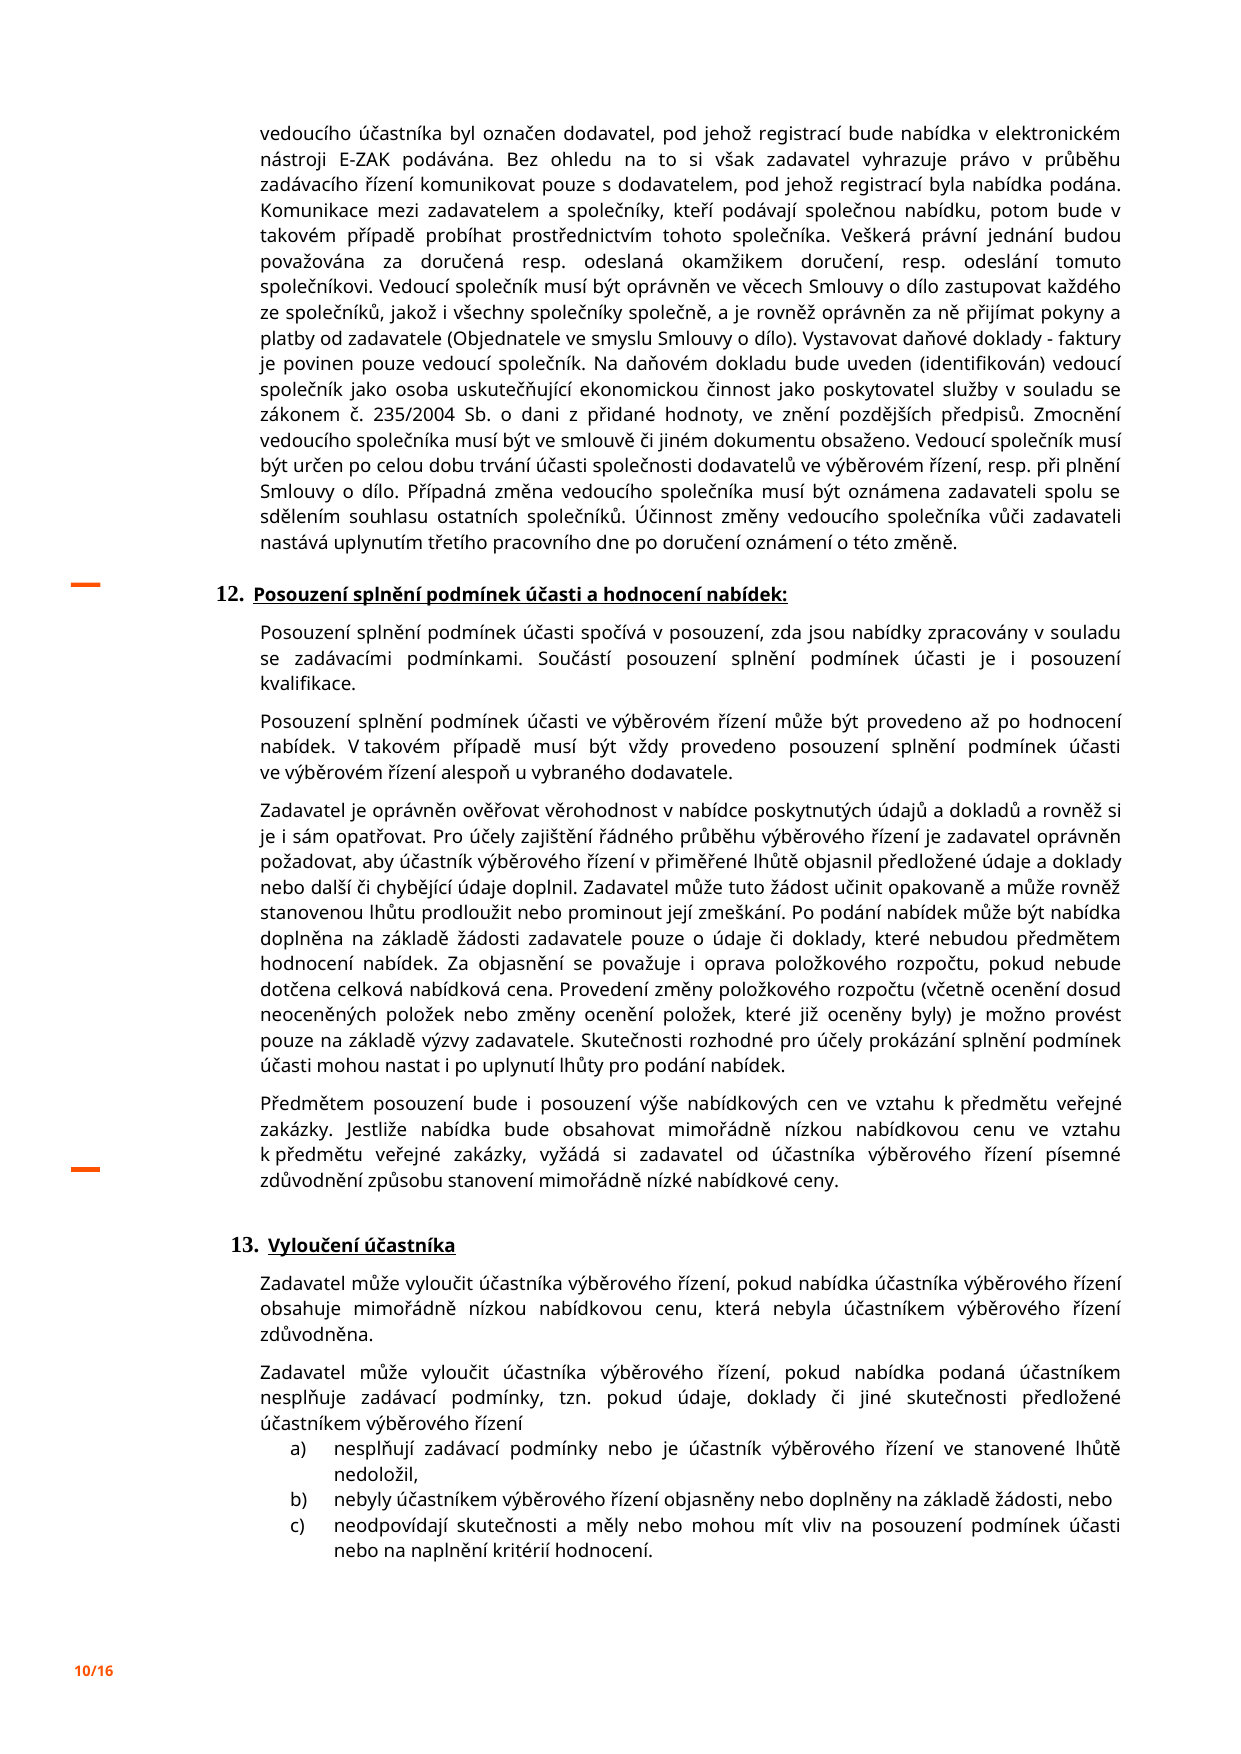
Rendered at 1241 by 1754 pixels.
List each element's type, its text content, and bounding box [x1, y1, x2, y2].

list nesplňují zadávací podmínky nebo je účastník výběrového řízení ve stanovené lhůtě nedoložil, [290, 1436, 1122, 1487]
list nebyly účastníkem výběrového řízení objasněny nebo doplněny na základě žádosti, nebo [290, 1487, 1122, 1512]
list Vyloučení účastníka [230, 1231, 1122, 1257]
list neodpovídají skutečnosti a měly nebo mohou mít vliv na posouzení podmínek účasti nebo na naplnění kritérií hodnocení. [290, 1512, 1122, 1563]
text Zadavatel je oprávněn ověřovat věrohodnost v nabídce poskytnutých údajů a dokladů a rovněž si je i sám opatřovat. Pro účely zajištění řádného průběhu výběrového řízení je zadavatel oprávněn požadovat, aby účastník výběrového řízení v přiměřené lhůtě objasnil předložené údaje a doklady nebo další či chybějící údaje doplnil. Zadavatel může tuto žádost učinit opakovaně a může rovněž stanovenou lhůtu prodloužit nebo prominout její zmeškání. Po podání nabídek může být nabídka doplněna na základě žádosti zadavatele pouze o údaje či doklady, které nebudou předmětem hodnocení nabídek. Za objasnění se považuje i oprava položkového rozpočtu, pokud nebude dotčena celková nabídková cena. Provedení změny položkového rozpočtu (včetně ocenění dosud neoceněných položek nebo změny ocenění položek, které již oceněny byly) je možno provést pouze na základě výzvy zadavatele. Skutečnosti rozhodné pro účely prokázání splnění podmínek účasti mohou nastat i po uplynutí lhůty pro podání nabídek. [260, 797, 1122, 1078]
text Zadavatel může vyloučit účastníka výběrového řízení, pokud nabídka podaná účastníkem nesplňuje zadávací podmínky, tzn. pokud údaje, doklady či jiné skutečnosti předložené účastníkem výběrového řízení [260, 1359, 1122, 1436]
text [260, 121, 1122, 554]
list Posouzení splnění podmínek účasti a hodnocení nabídek: [216, 580, 1122, 607]
text Zadavatel může vyloučit účastníka výběrového řízení, pokud nabídka účastníka výběrového řízení obsahuje mimořádně nízkou nabídkovou cenu, která nebyla účastníkem výběrového řízení zdůvodněna. [260, 1270, 1122, 1347]
text Posouzení splnění podmínek účasti ve výběrovém řízení může být provedeno až po hodnocení nabídek. V takovém případě musí být vždy provedeno posouzení splnění podmínek účasti ve výběrovém řízení alespoň u vybraného dodavatele. [260, 708, 1122, 785]
text Předmětem posouzení bude i posouzení výše nabídkových cen ve vztahu k předmětu veřejné zakázky. Jestliže nabídka bude obsahovat mimořádně nízkou nabídkovou cenu ve vztahu k předmětu veřejné zakázky, vyžádá si zadavatel od účastníka výběrového řízení písemné zdůvodnění způsobu stanovení mimořádně nízké nabídkové ceny. [260, 1091, 1122, 1193]
text Posouzení splnění podmínek účasti spočívá v posouzení, zda jsou nabídky zpracovány v souladu se zadávacími podmínkami. Součástí posouzení splnění podmínek účasti je i posouzení kvalifikace. [260, 619, 1122, 696]
